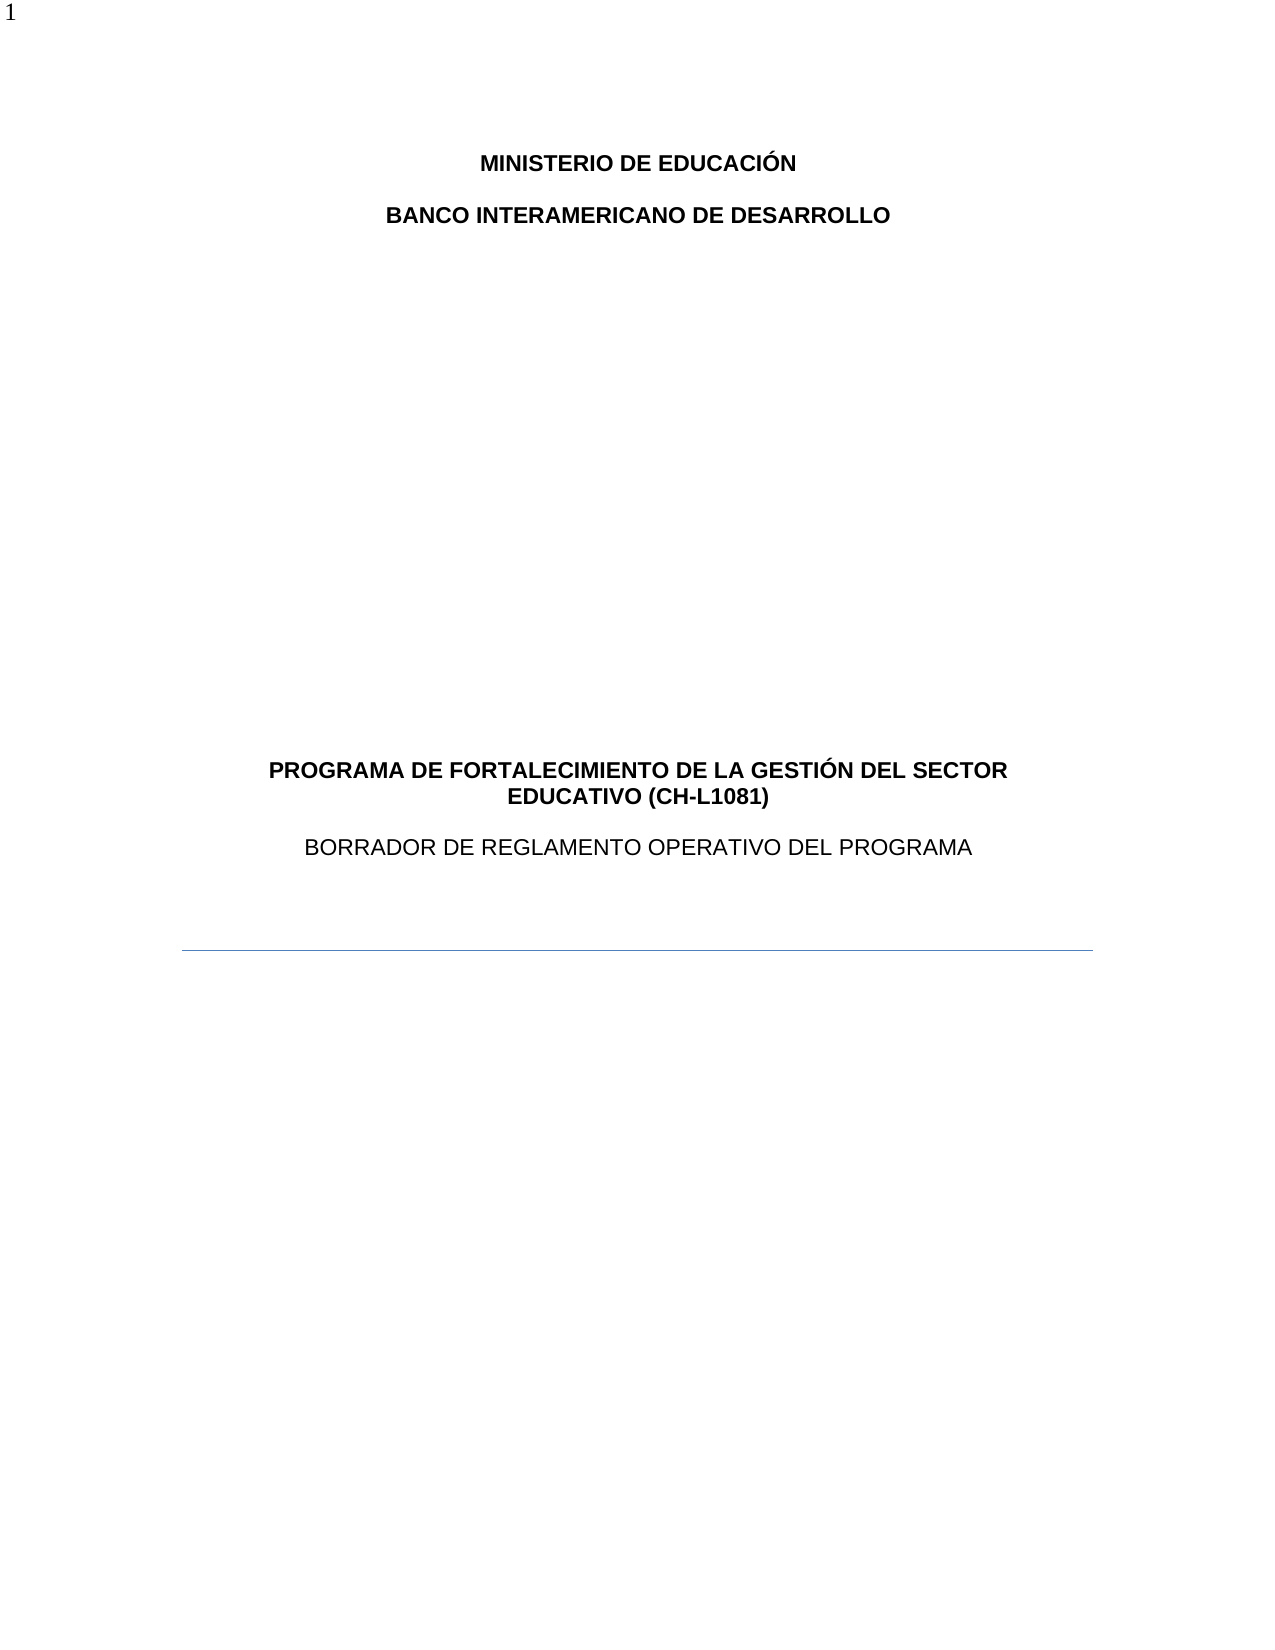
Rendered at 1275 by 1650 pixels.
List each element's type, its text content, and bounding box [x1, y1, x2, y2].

table_header MINISTERIO DE EDUCACIÓN BANCO INTERAMERICANO DE DESARROLLO PROGRAMA DE FORTALECIMIENTO DE LA GESTIÓN DEL SECTOR EDUCATIVO (CH-L1081) [240, 154, 1037, 809]
table_cell BORRADOR DE REGLAMENTO OPERATIVO DEL PROGRAMA [240, 810, 1037, 870]
